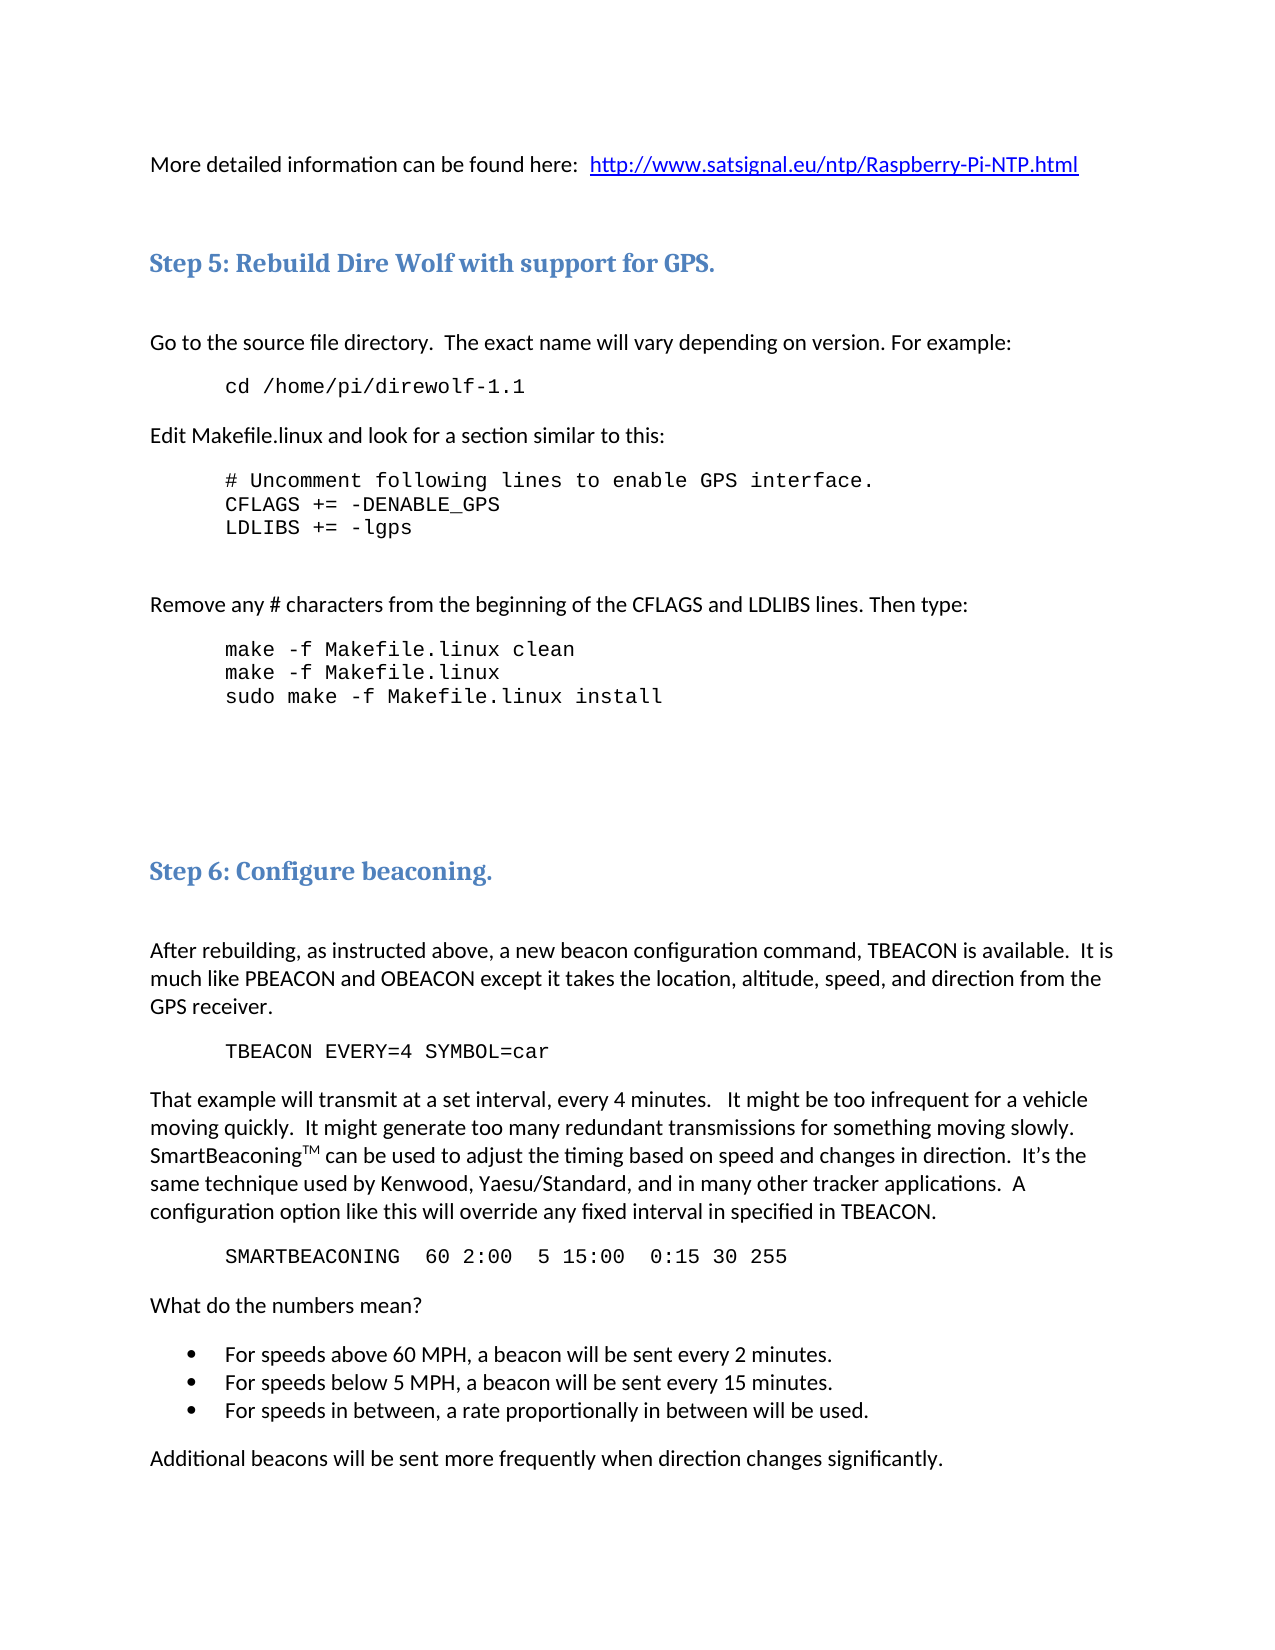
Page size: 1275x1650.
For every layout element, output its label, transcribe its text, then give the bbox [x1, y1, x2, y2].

list For speeds below 5 MPH, a beacon will be sent every 15 minutes. [187, 1368, 1125, 1396]
text cd /home/pi/direwolf-1.1 [225, 377, 1125, 400]
subtitle Step 6: Configure beaconing. [150, 856, 1125, 887]
text make -f Makefile.linux clean [225, 638, 1125, 662]
text TBEACON EVERY=4 SYMBOL=car [225, 1041, 1125, 1064]
text Additional beacons will be sent more frequently when direction changes significantly. [150, 1444, 1125, 1473]
text Go to the source file directory. The exact name will vary depending on version. For example: [150, 328, 1125, 356]
text What do the numbers mean? [150, 1291, 1125, 1319]
list For speeds above 60 MPH, a beacon will be sent every 2 minutes. [187, 1340, 1125, 1368]
text # Uncomment following lines to enable GPS interface. [225, 470, 1125, 493]
text make -f Makefile.linux [225, 662, 1125, 686]
text Remove any # characters from the beginning of the CFLAGS and LDLIBS lines. Then type: [150, 590, 1125, 618]
text SMARTBEACONING 60 2:00 5 15:00 0:15 30 255 [225, 1246, 1125, 1270]
list For speeds in between, a rate proportionally in between will be used. [187, 1396, 1125, 1424]
text More detailed information can be found here: http://www.satsignal.eu/ntp/Raspberry-Pi-NTP.html [150, 150, 1125, 178]
subtitle Step 5: Rebuild Dire Wolf with support for GPS. [150, 248, 1125, 279]
text CFLAGS += -DENABLE_GPS [225, 493, 1125, 517]
text After rebuilding, as instructed above, a new beacon configuration command, TBEACON is available. It is much like PBEACON and OBEACON except it takes the location, altitude, speed, and direction from the GPS receiver. [150, 936, 1125, 1020]
text LDLIBS += -lgps [225, 517, 1125, 541]
text Edit Makefile.linux and look for a section similar to this: [150, 421, 1125, 449]
text sudo make -f Makefile.linux install [225, 686, 1125, 709]
text That example will transmit at a set interval, every 4 minutes. It might be too infrequent for a vehicle moving quickly. It might generate too many redundant transmissions for something moving slowly. SmartBeaconingTM can be used to adjust the timing based on speed and changes in direction. It’s the same technique used by Kenwood, Yaesu/Standard, and in many other tracker applications. A configuration option like this will override any fixed interval in specified in TBEACON. [150, 1085, 1125, 1226]
